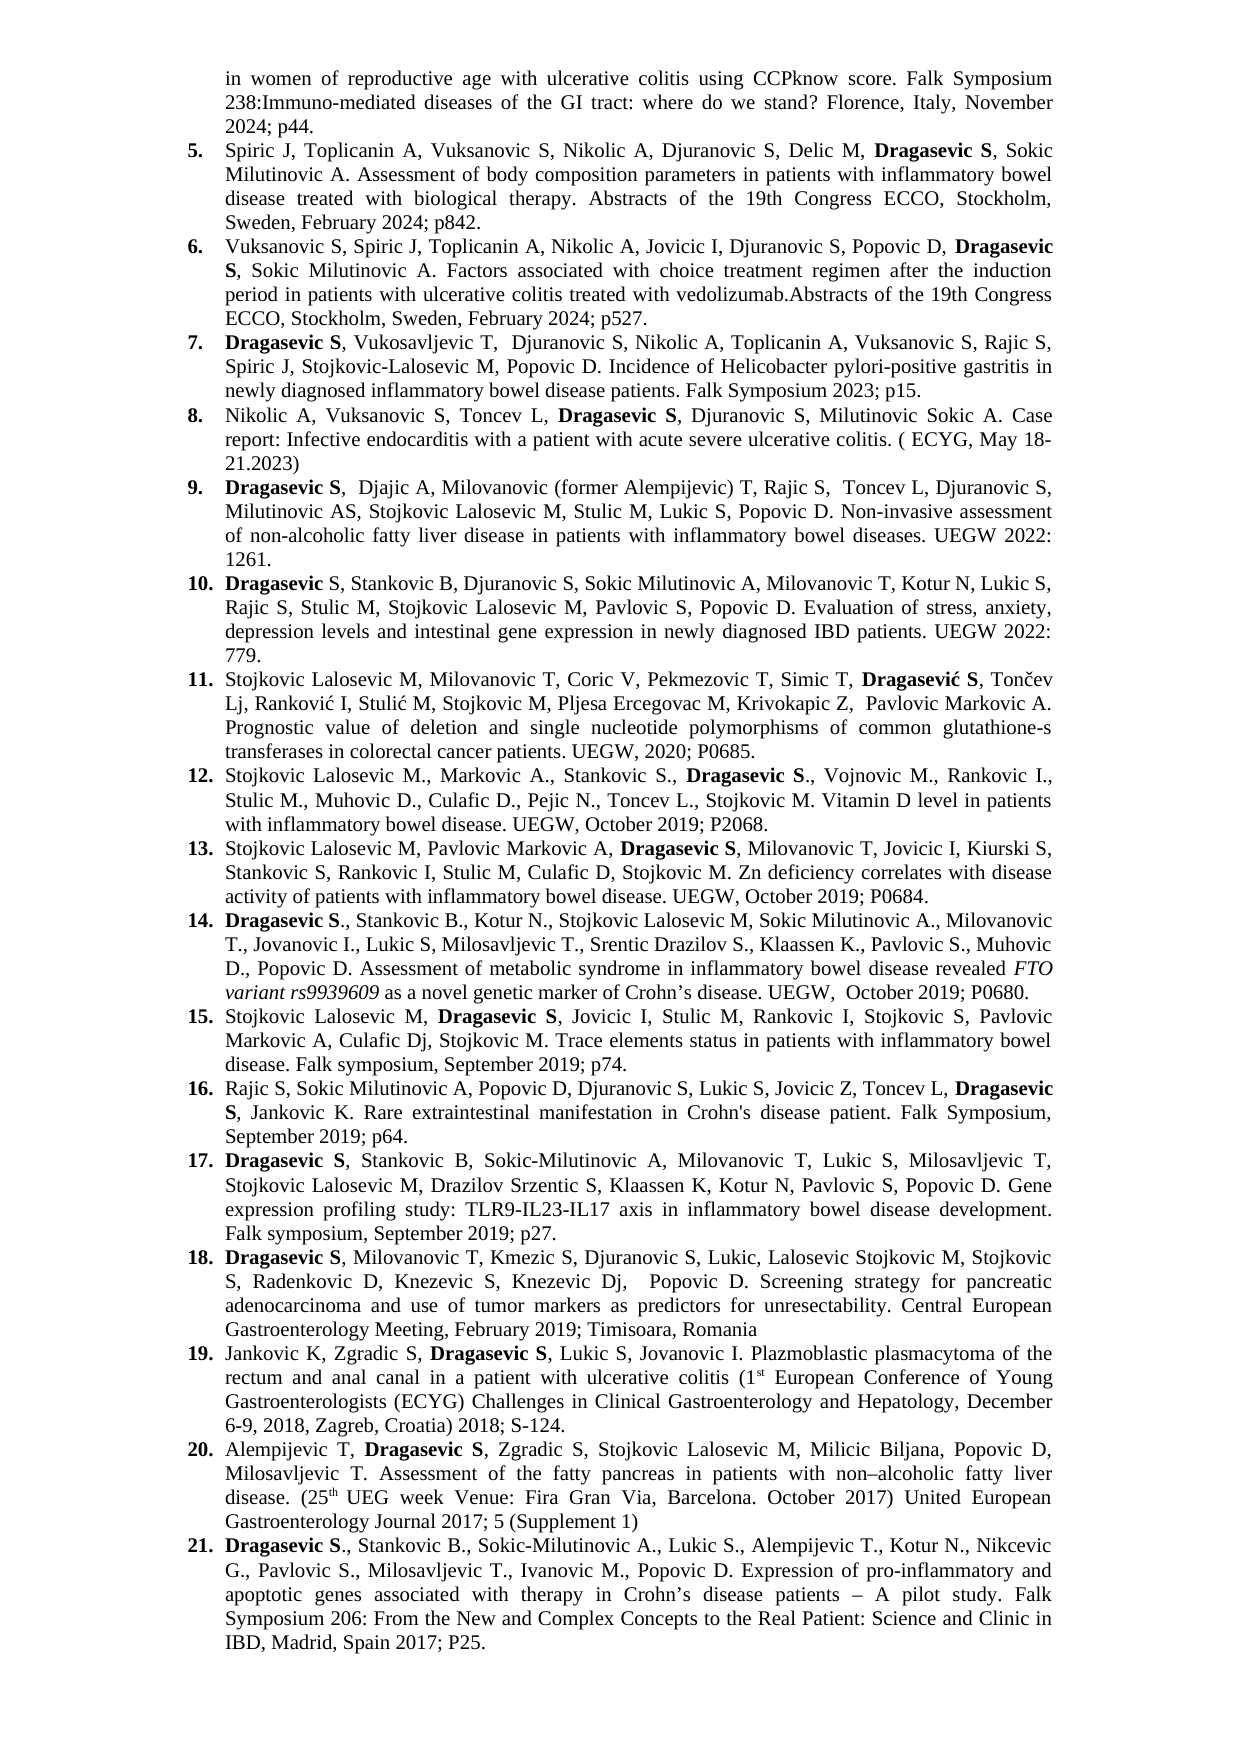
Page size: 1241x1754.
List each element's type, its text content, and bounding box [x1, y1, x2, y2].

list Spiric J, Toplicanin A, Vuksanovic S, Nikolic A, Djuranovic S, Delic M, Dragasevic S, Sokic Milutinovic A. Assessment of body composition parameters in patients with inflammatory bowel disease treated with biological therapy. Abstracts of the 19th Congress ECCO, Stockholm, Sweden, February 2024; p842. [187, 138, 1053, 234]
list Stojkovic Lalosevic M, Dragasevic S, Jovicic I, Stulic M, Rankovic I, Stojkovic S, Pavlovic Markovic A, Culafic Dj, Stojkovic M. Trace elements status in patients with inflammatory bowel disease. Falk symposium, September 2019; p74. [187, 1004, 1053, 1076]
list Stojkovic Lalosevic M., Markovic A., Stankovic S., Dragasevic S., Vojnovic M., Rankovic I., Stulic M., Muhovic D., Culafic D., Pejic N., Toncev L., Stojkovic M. Vitamin D level in patients with inflammatory bowel disease. UEGW, October 2019; P2068. [187, 763, 1053, 836]
list Dragasevic S, Stankovic B, Sokic-Milutinovic A, Milovanovic T, Lukic S, Milosavljevic T, Stojkovic Lalosevic M, Drazilov Srzentic S, Klaassen K, Kotur N, Pavlovic S, Popovic D. Gene expression profiling study: TLR9-IL23-IL17 axis in inflammatory bowel disease development. Falk symposium, September 2019; p27. [187, 1148, 1053, 1245]
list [187, 66, 1053, 138]
list Dragasevic S, Stankovic B, Djuranovic S, Sokic Milutinovic A, Milovanovic T, Kotur N, Lukic S, Rajic S, Stulic M, Stojkovic Lalosevic M, Pavlovic S, Popovic D. Evaluation of stress, anxiety, depression levels and intestinal gene expression in newly diagnosed IBD patients. UEGW 2022: 779. [187, 571, 1053, 667]
list Jankovic K, Zgradic S, Dragasevic S, Lukic S, Jovanovic I. Plazmoblastic plasmacytoma of the rectum and anal canal in a patient with ulcerative colitis (1st European Conference of Young Gastroenterologists (ECYG) Challenges in Clinical Gastroenterology and Hepatology, December 6-9, 2018, Zagreb, Croatia) 2018; S-124. [187, 1341, 1053, 1437]
list Dragasevic S., Stankovic B., Kotur N., Stojkovic Lalosevic M, Sokic Milutinovic A., Milovanovic T., Jovanovic I., Lukic S, Milosavljevic T., Srentic Drazilov S., Klaassen K., Pavlovic S., Muhovic D., Popovic D. Assessment of metabolic syndrome in inflammatory bowel disease revealed FTO variant rs9939609 as a novel genetic marker of Crohn’s disease. UEGW, October 2019; P0680. [187, 908, 1053, 1004]
list Rajic S, Sokic Milutinovic A, Popovic D, Djuranovic S, Lukic S, Jovicic Z, Toncev L, Dragasevic S, Jankovic K. Rare extraintestinal manifestation in Crohn's disease patient. Falk Symposium, September 2019; p64. [187, 1076, 1053, 1148]
list Stojkovic Lalosevic M, Milovanovic T, Coric V, Pekmezovic T, Simic T, Dragasević S, Tončev Lj, Ranković I, Stulić M, Stojkovic M, Pljesa Ercegovac M, Krivokapic Z, Pavlovic Markovic A. Prognostic value of deletion and single nucleotide polymorphisms of common glutathione-s transferases in colorectal cancer patients. UEGW, 2020; P0685. [187, 667, 1053, 763]
list Dragasevic S, Milovanovic T, Kmezic S, Djuranovic S, Lukic, Lalosevic Stojkovic M, Stojkovic S, Radenkovic D, Knezevic S, Knezevic Dj, Popovic D. Screening strategy for pancreatic adenocarcinoma and use of tumor markers as predictors for unresectability. Central European Gastroenterology Meeting, February 2019; Timisoara, Romania [187, 1245, 1053, 1341]
list Dragasevic S., Stankovic B., Sokic-Milutinovic A., Lukic S., Alempijevic T., Kotur N., Nikcevic G., Pavlovic S., Milosavljevic T., Ivanovic M., Popovic D. Expression of pro-inflammatory and apoptotic genes associated with therapy in Crohn’s disease patients – A pilot study. Falk Symposium 206: From the New and Complex Concepts to the Real Patient: Science and Clinic in IBD, Madrid, Spain 2017; P25. [187, 1533, 1053, 1654]
list Nikolic A, Vuksanovic S, Toncev L, Dragasevic S, Djuranovic S, Milutinovic Sokic A. Case report: Infective endocarditis with a patient with acute severe ulcerative colitis. ( ECYG, May 18-21.2023) [187, 402, 1053, 475]
list Stojkovic Lalosevic M, Pavlovic Markovic A, Dragasevic S, Milovanovic T, Jovicic I, Kiurski S, Stankovic S, Rankovic I, Stulic M, Culafic D, Stojkovic M. Zn deficiency correlates with disease activity of patients with inflammatory bowel disease. UEGW, October 2019; P0684. [187, 836, 1053, 908]
list Vuksanovic S, Spiric J, Toplicanin A, Nikolic A, Jovicic I, Djuranovic S, Popovic D, Dragasevic S, Sokic Milutinovic A. Factors associated with choice treatment regimen after the induction period in patients with ulcerative colitis treated with vedolizumab.Abstracts of the 19th Congress ECCO, Stockholm, Sweden, February 2024; p527. [187, 234, 1053, 330]
list Alempijevic T, Dragasevic S, Zgradic S, Stojkovic Lalosevic M, Milicic Biljana, Popovic D, Milosavljevic T. Assessment of the fatty pancreas in patients with non–alcoholic fatty liver disease. (25th UEG week Venue: Fira Gran Via, Barcelona. October 2017) United European Gastroenterology Journal 2017; 5 (Supplement 1) [187, 1437, 1053, 1533]
list Dragasevic S, Djajic A, Milovanovic (former Alempijevic) T, Rajic S, Toncev L, Djuranovic S, Milutinovic AS, Stojkovic Lalosevic M, Stulic M, Lukic S, Popovic D. Non-invasive assessment of non-alcoholic fatty liver disease in patients with inflammatory bowel diseases. UEGW 2022: 1261. [187, 475, 1053, 571]
list Dragasevic S, Vukosavljevic T, Djuranovic S, Nikolic A, Toplicanin A, Vuksanovic S, Rajic S, Spiric J, Stojkovic-Lalosevic M, Popovic D. Incidence of Helicobacter pylori-positive gastritis in newly diagnosed inflammatory bowel disease patients. Falk Symposium 2023; p15. [187, 330, 1053, 402]
